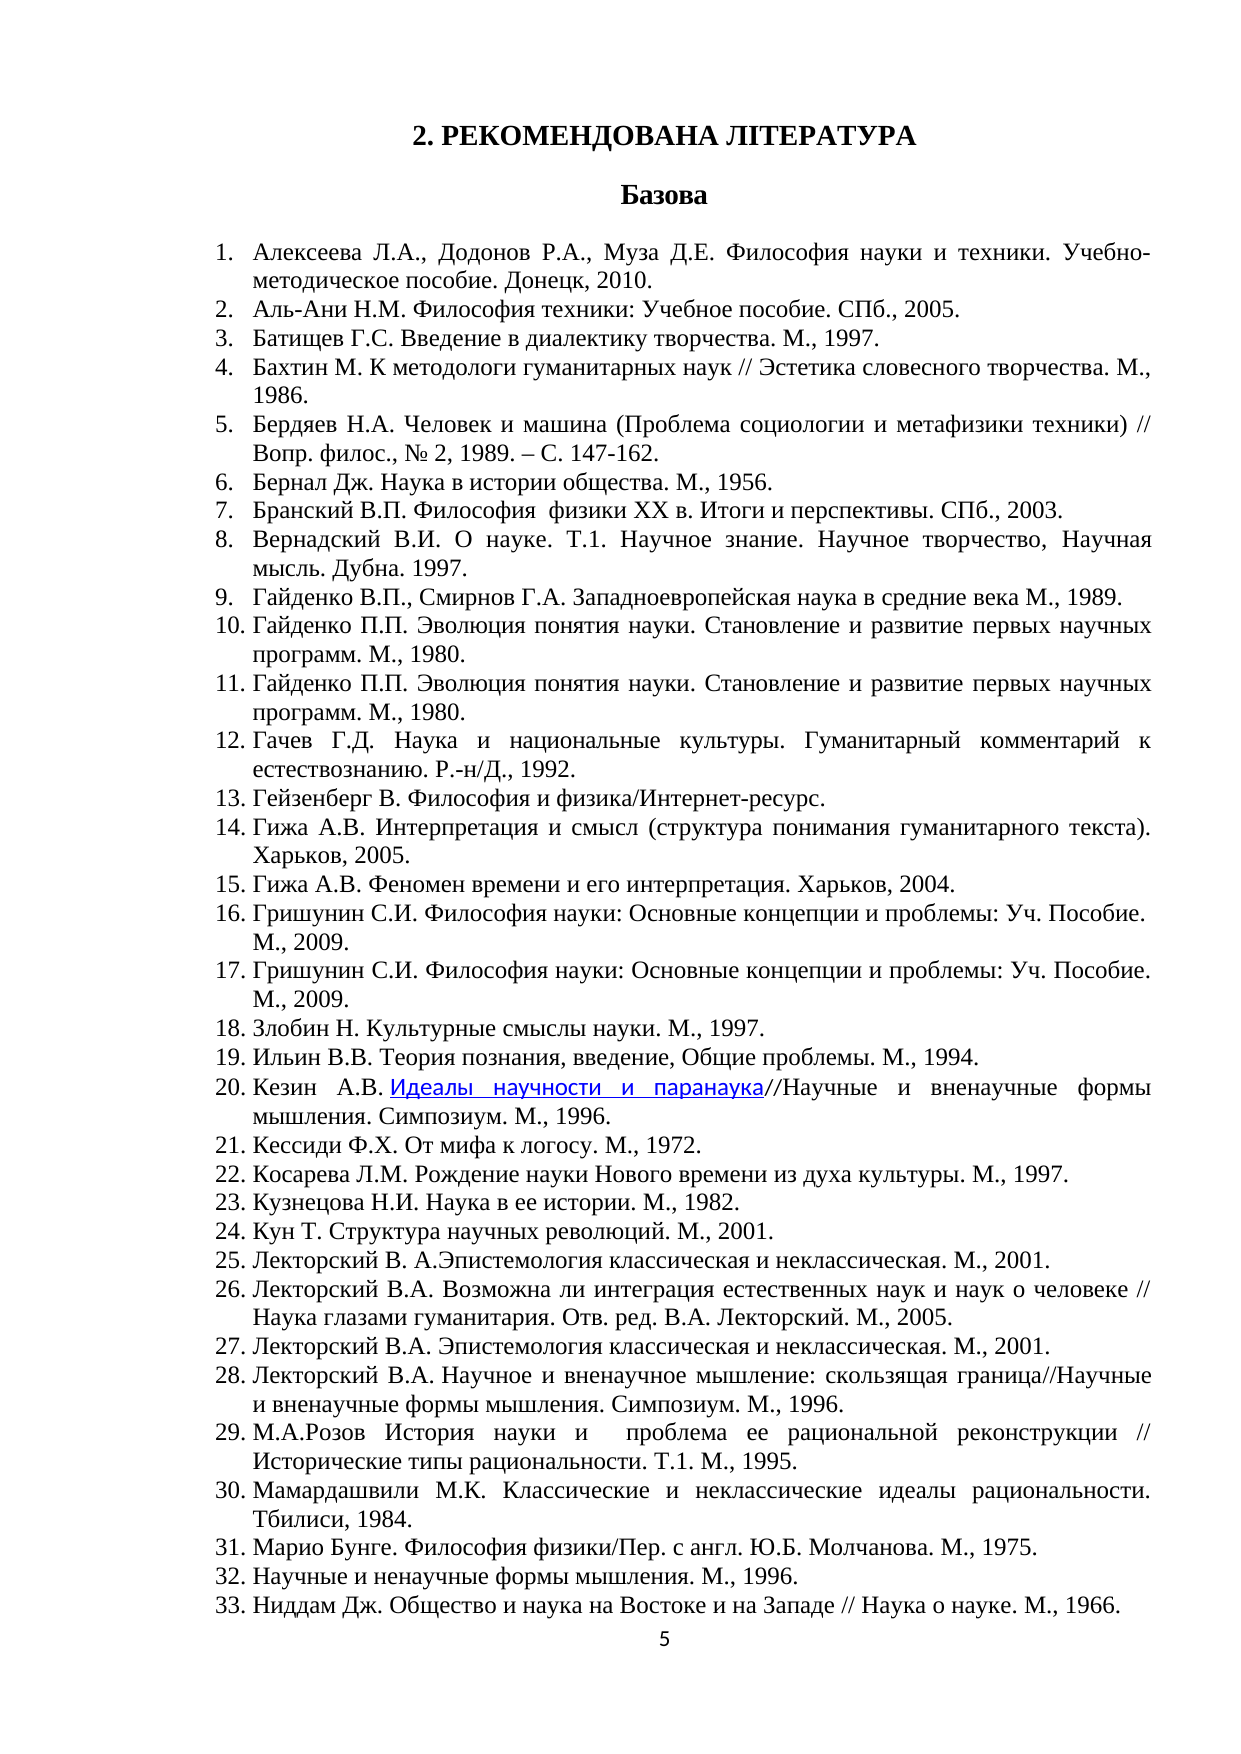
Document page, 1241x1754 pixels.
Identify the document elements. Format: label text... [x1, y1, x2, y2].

list Аль-Ани Н.М. Философия техники: Учебное пособие. СПб., 2005. [215, 294, 1152, 323]
list Кессиди Ф.Х. От мифа к логосу. М., 1972. [215, 1130, 1152, 1159]
list Гайденко П.П. Эволюция понятия науки. Становление и развитие первых научных программ. М., 1980. [215, 611, 1152, 668]
list Кузнецова Н.И. Наука в ее истории. М., 1982. [215, 1187, 1152, 1216]
list Лекторский В.А. Возможна ли интеграция естественных наук и наук о человеке // Наука глазами гуманитария. Отв. ред. В.А. Лекторский. М., 2005. [215, 1274, 1152, 1331]
list М.А.Розов История науки и проблема ее рациональной реконструкции // Исторические типы рациональности. Т.1. М., 1995. [215, 1417, 1152, 1475]
list Кезин А.В. Идеалы научности и паранаука//Научные и вненаучные формы мышления. Симпозиум. М., 1996. [215, 1071, 1152, 1130]
list Гайденко П.П. Эволюция понятия науки. Становление и развитие первых научных программ. М., 1980. [215, 668, 1152, 726]
list Марио Бунге. Философия физики/Пер. с англ. Ю.Б. Молчанова. М., 1975. [215, 1532, 1152, 1561]
list Лекторский В. А.Эпистемология классическая и неклассическая. М., 2001. [215, 1245, 1152, 1274]
list Злобин Н. Культурные смыслы науки. М., 1997. [215, 1013, 1152, 1042]
list Ниддам Дж. Общество и наука на Востоке и на Западе // Наука о науке. М., 1966. [215, 1590, 1152, 1619]
text 2. РЕКОМЕНДОВАНА ЛІТЕРАТУРА [177, 118, 1152, 152]
list Научные и ненаучные формы мышления. М., 1996. [215, 1561, 1152, 1590]
list Гижа А.В. Феномен времени и его интерпретация. Харьков, 2004. [215, 869, 1152, 898]
list Гайденко В.П., Смирнов Г.А. Западноевропейская наука в средние века М., 1989. [215, 582, 1152, 611]
list Ильин В.В. Теория познания, введение, Общие проблемы. М., 1994. [215, 1042, 1152, 1071]
list Косарева Л.М. Рождение науки Нового времени из духа культуры. М., 1997. [215, 1159, 1152, 1187]
list Мамардашвили М.К. Классические и неклассические идеалы рациональности. Тбилиси, 1984. [215, 1475, 1152, 1532]
text Базова [177, 177, 1152, 211]
list Вернадский В.И. О науке. Т.1. Научное знание. Научное творчество, Научная мысль. Дубна. 1997. [215, 524, 1152, 582]
list Бернал Дж. Наука в истории общества. М., 1956. [215, 467, 1152, 496]
list Алексеева Л.А., Додонов Р.А., Муза Д.Е. Философия науки и техники. Учебно-методическое пособие. Донецк, 2010. [215, 237, 1152, 294]
list Лекторский В.А. Эпистемология классическая и неклассическая. М., 2001. [215, 1331, 1152, 1360]
list Гришунин С.И. Философия науки: Основные концепции и проблемы: Уч. Пособие. М., 2009. [215, 898, 1152, 956]
list Гришунин С.И. Философия науки: Основные концепции и проблемы: Уч. Пособие. М., 2009. [215, 956, 1152, 1013]
list Гижа А.В. Интерпретация и смысл (структура понимания гуманитарного текста). Харьков, 2005. [215, 812, 1152, 869]
list Гачев Г.Д. Наука и национальные культуры. Гуманитарный комментарий к естествознанию. Р.-н/Д., 1992. [215, 726, 1152, 783]
list Гейзенберг В. Философия и физика/Интернет-ресурс. [215, 783, 1152, 812]
list Бахтин М. К методологи гуманитарных наук // Эстетика словесного творчества. М., 1986. [215, 352, 1152, 409]
list Батищев Г.С. Введение в диалектику творчества. М., 1997. [215, 323, 1152, 352]
list Бердяев Н.А. Человек и машина (Проблема социологии и метафизики техники) // Вопр. филос., № 2, 1989. – С. 147-162. [215, 409, 1152, 467]
list Кун Т. Структура научных революций. М., 2001. [215, 1216, 1152, 1245]
list Лекторский В.А. Научное и вненаучное мышление: скользящая граница//Научные и вненаучные формы мышления. Симпозиум. М., 1996. [215, 1360, 1152, 1417]
list Бранский В.П. Философия физики XX в. Итоги и перспективы. СПб., 2003. [215, 496, 1152, 524]
